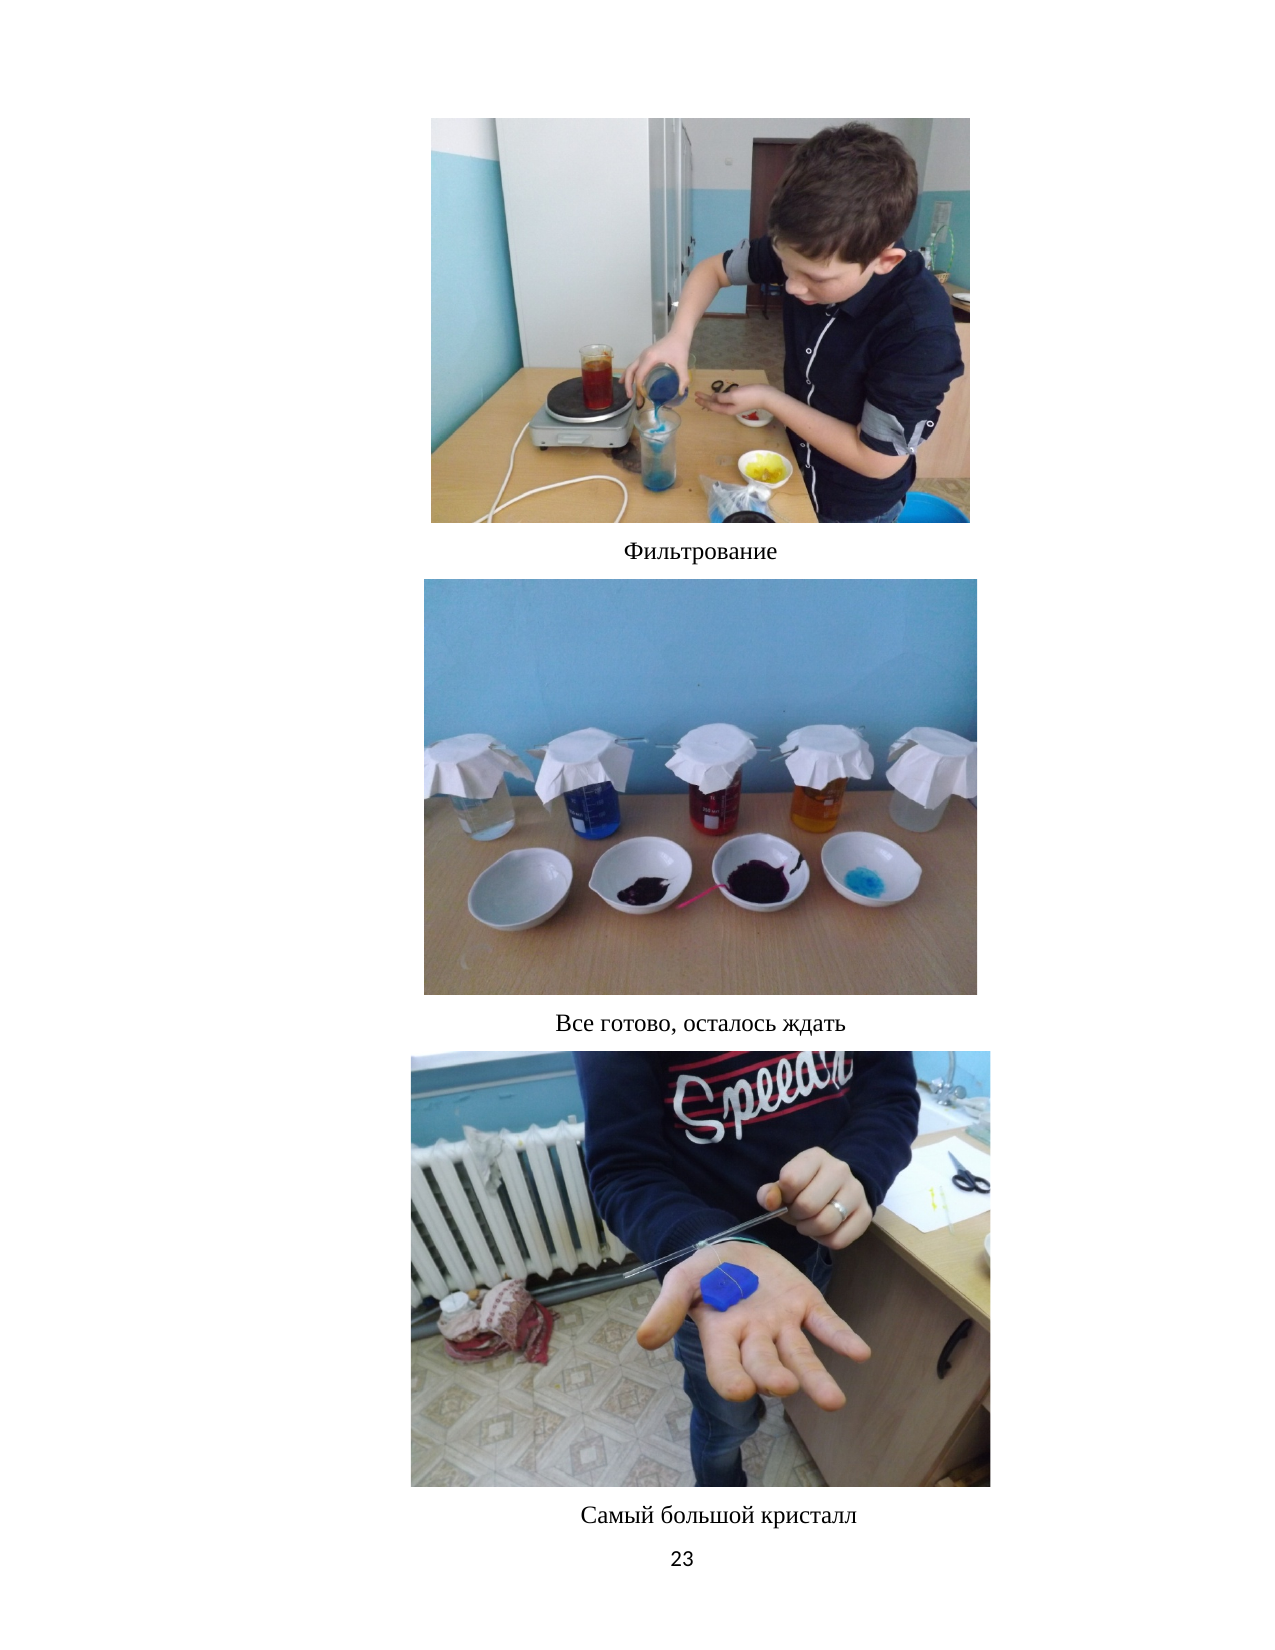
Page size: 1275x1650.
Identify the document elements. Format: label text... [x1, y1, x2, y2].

picture [431, 118, 970, 523]
picture [424, 579, 978, 995]
picture [410, 1051, 991, 1487]
text Фильтрование [177, 536, 1186, 565]
text Все готово, осталось ждать [177, 1008, 1186, 1037]
text Самый большой кристалл [177, 1500, 1186, 1529]
